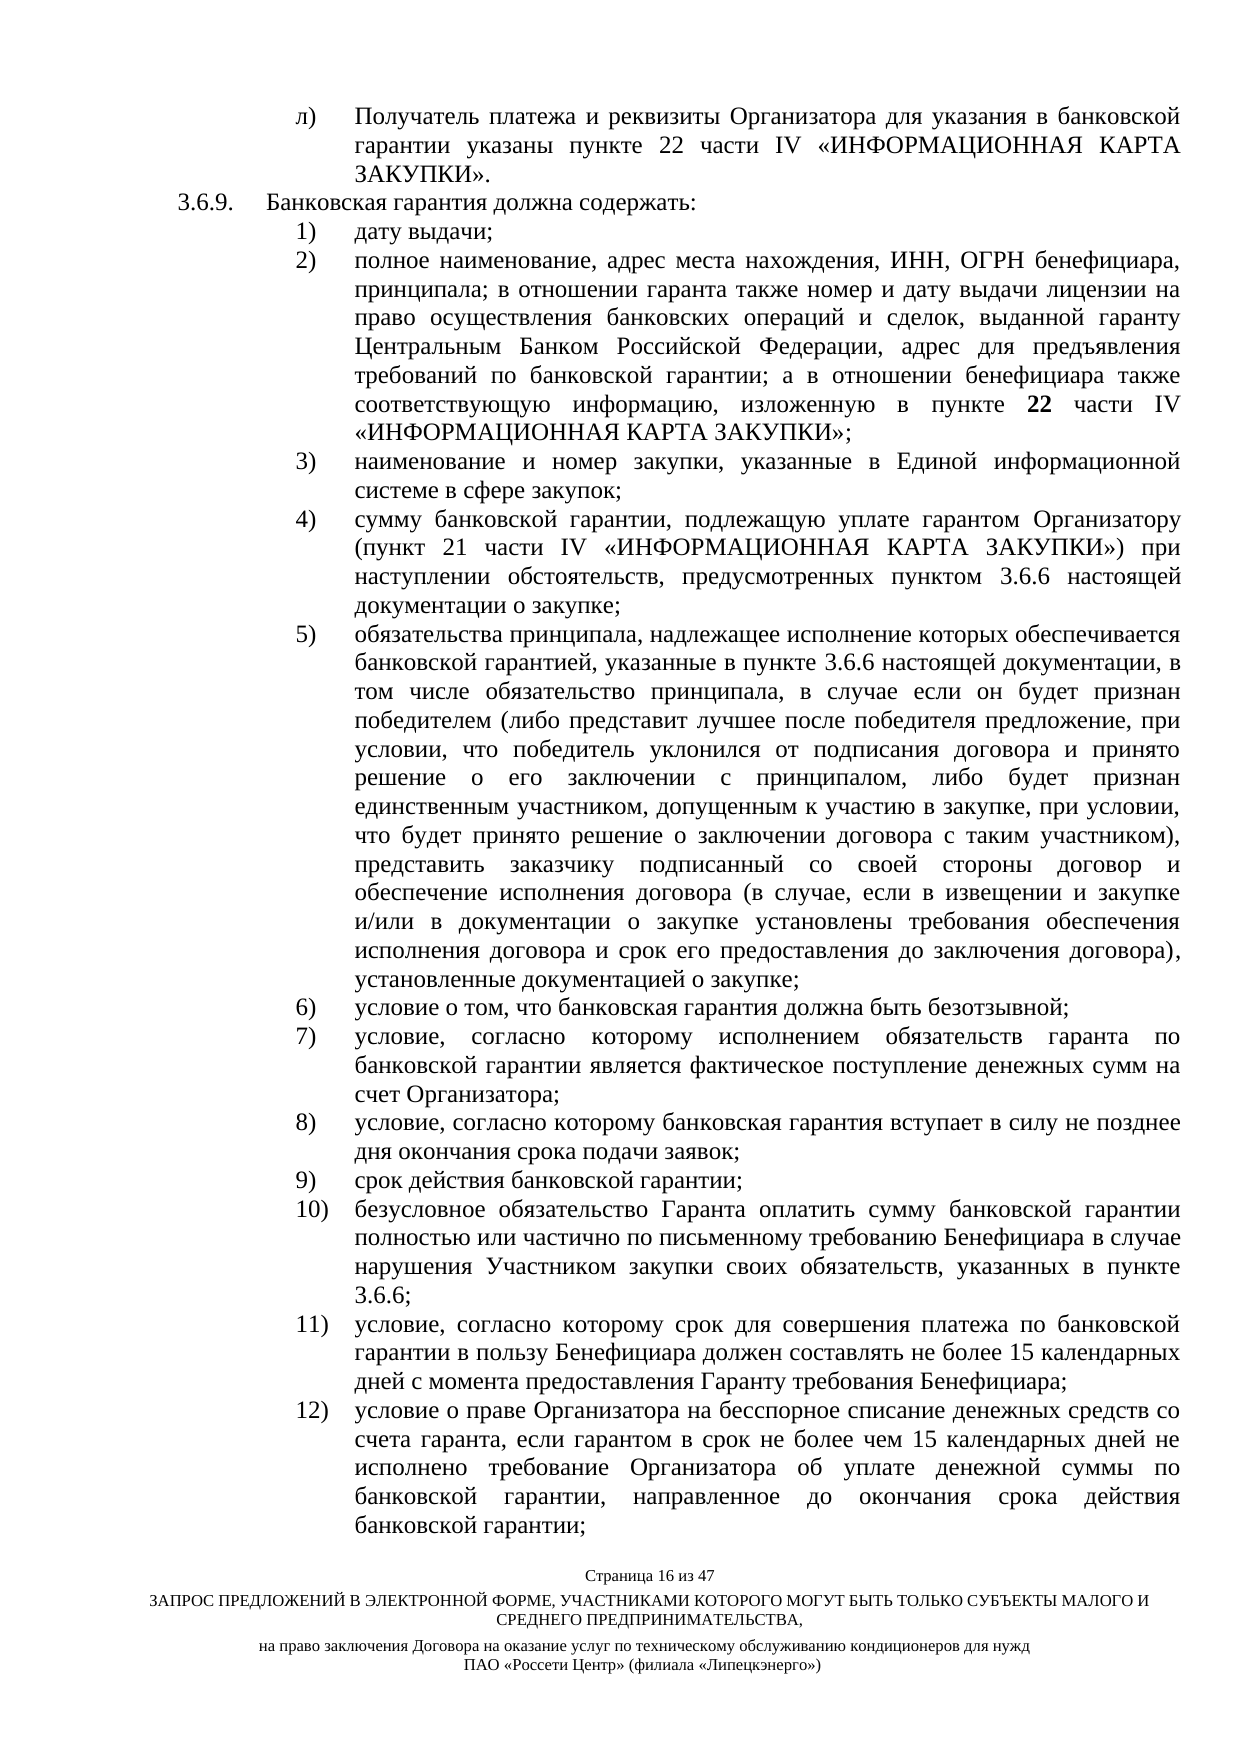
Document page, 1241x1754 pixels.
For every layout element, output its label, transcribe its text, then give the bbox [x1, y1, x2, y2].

list срок действия банковской гарантии; [295, 1165, 1181, 1194]
list условие о праве Организатора на бесспорное списание денежных средств со счета гаранта, если гарантом в срок не более чем 15 календарных дней не исполнено требование Организатора об уплате денежной суммы по банковской гарантии, направленное до окончания срока действия банковской гарантии; [295, 1395, 1181, 1539]
list безусловное обязательство Гаранта оплатить сумму банковской гарантии полностью или частично по письменному требованию Бенефициара в случае нарушения Участником закупки своих обязательств, указанных в пункте 3.6.6; [295, 1194, 1181, 1309]
list дату выдачи; [295, 216, 1181, 245]
list наименование и номер закупки, указанные в Единой информационной системе в сфере закупок; [295, 446, 1181, 504]
list обязательства принципала, надлежащее исполнение которых обеспечивается банковской гарантией, указанные в пункте 3.6.6 настоящей документации, в том числе обязательство принципала, в случае если он будет признан победителем (либо представит лучшее после победителя предложение, при условии, что победитель уклонился от подписания договора и принято решение о его заключении с принципалом, либо будет признан единственным участником, допущенным к участию в закупке, при условии, что будет принято решение о заключении договора с таким участником), представить заказчику подписанный со своей стороны договор и обеспечение исполнения договора (в случае, если в извещении и закупке и/или в документации о закупке установлены требования обеспечения исполнения договора и срок его предоставления до заключения договора), установленные документацией о закупке; [295, 619, 1181, 992]
list условие, согласно которому банковская гарантия вступает в силу не позднее дня окончания срока подачи заявок; [295, 1107, 1181, 1165]
list условие, согласно которому срок для совершения платежа по банковской гарантии в пользу Бенефициара должен составлять не более 15 календарных дней с момента предоставления Гаранту требования Бенефициара; [295, 1309, 1181, 1395]
list Получатель платежа и реквизиты Организатора для указания в банковской гарантии указаны пункте 22 части IV «ИНФОРМАЦИОННАЯ КАРТА ЗАКУПКИ». [295, 101, 1181, 187]
list условие, согласно которому исполнением обязательств гаранта по банковской гарантии является фактическое поступление денежных сумм на счет Организатора; [295, 1021, 1181, 1107]
list полное наименование, адрес места нахождения, ИНН, ОГРН бенефициара, принципала; в отношении гаранта также номер и дату выдачи лицензии на право осуществления банковских операций и сделок, выданной гаранту Центральным Банком Российской Федерации, адрес для предъявления требований по банковской гарантии; а в отношении бенефициара также соответствующую информацию, изложенную в пункте 22 части IV «ИНФОРМАЦИОННАЯ КАРТА ЗАКУПКИ»; [295, 245, 1181, 446]
subtitle Банковская гарантия должна содержать: [118, 187, 1181, 216]
list условие о том, что банковская гарантия должна быть безотзывной; [295, 992, 1181, 1021]
list сумму банковской гарантии, подлежащую уплате гарантом Организатору (пункт 21 части IV «ИНФОРМАЦИОННАЯ КАРТА ЗАКУПКИ») при наступлении обстоятельств, предусмотренных пунктом 3.6.6 настоящей документации о закупке; [295, 504, 1181, 619]
